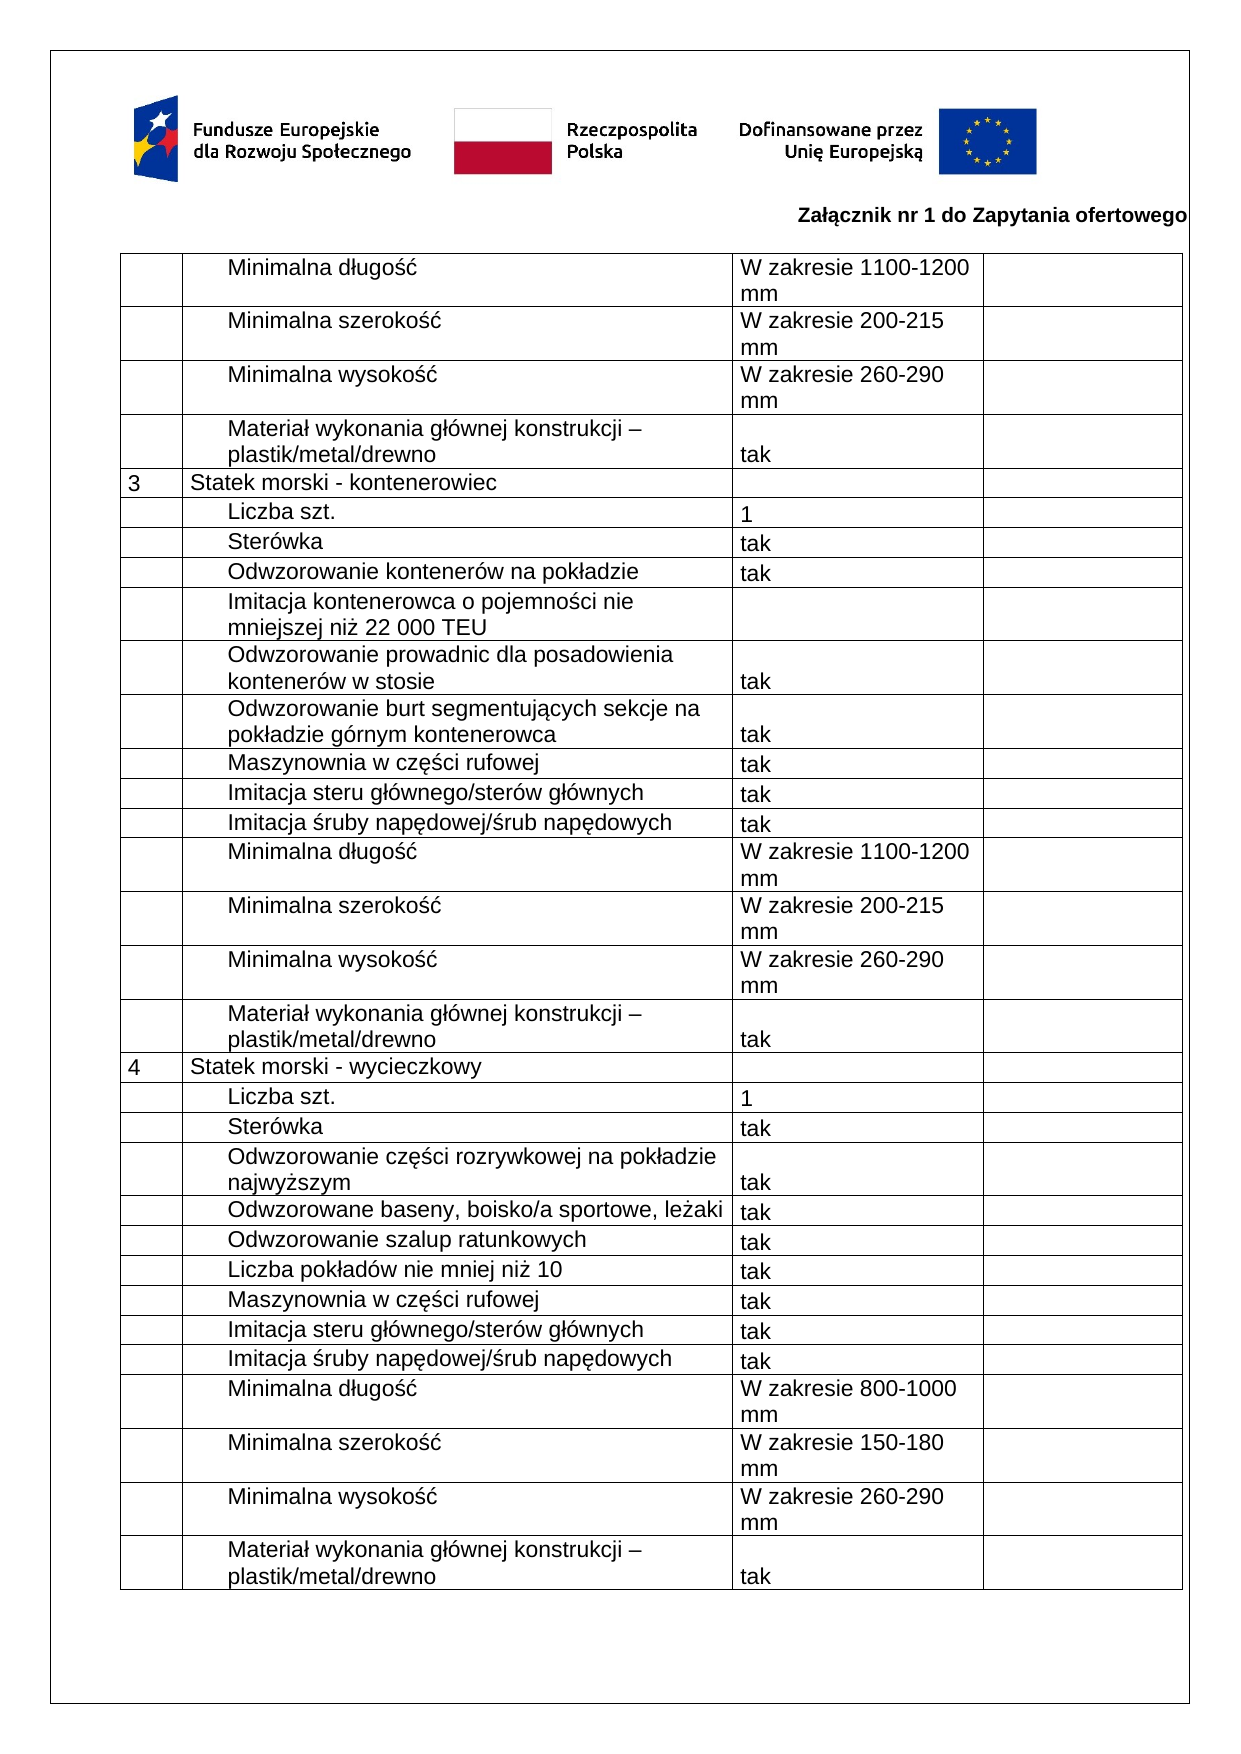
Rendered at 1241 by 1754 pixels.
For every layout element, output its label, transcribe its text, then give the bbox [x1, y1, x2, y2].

table_cell [984, 1316, 1182, 1344]
table_cell Odwzorowanie szalup ratunkowych [183, 1226, 732, 1255]
table_cell [121, 838, 182, 891]
table_cell tak [733, 1316, 983, 1344]
table_cell W zakresie 1100-1200 mm [733, 838, 983, 891]
table_cell [984, 1345, 1182, 1374]
table_cell Minimalna szerokość [183, 307, 732, 360]
table_cell [984, 415, 1182, 467]
table_cell Liczba pokładów nie mniej niż 10 [183, 1256, 732, 1285]
table_cell Liczba szt. [183, 498, 732, 527]
table_cell [121, 695, 182, 748]
table_cell W zakresie 800-1000 mm [778, 1375, 983, 1428]
table_cell tak [733, 558, 983, 587]
table_cell Liczba szt. [183, 1083, 732, 1112]
table_cell W zakresie 260-290 mm [778, 1483, 983, 1535]
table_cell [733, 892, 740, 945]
table_cell [121, 498, 182, 527]
table_cell Minimalna długość [183, 838, 732, 891]
table_cell tak [733, 1000, 983, 1052]
table_cell [984, 1375, 1182, 1428]
table_cell [984, 361, 1182, 414]
table_cell [984, 1083, 1182, 1112]
table_cell [984, 1143, 1182, 1195]
table_cell Maszynownia w części rufowej [183, 1286, 732, 1314]
table_cell Materiał wykonania głównej konstrukcji – plastik/metal/drewno [183, 1000, 732, 1052]
table_cell Imitacja kontenerowca o pojemności nie mniejszej niż 22 000 TEU [183, 588, 732, 640]
table_cell [984, 1429, 1182, 1482]
table_cell [984, 1256, 1182, 1285]
table_cell Minimalna wysokość [183, 361, 732, 414]
table_cell tak [733, 1536, 983, 1589]
table_cell [121, 1196, 182, 1225]
table_cell Minimalna długość [183, 1375, 732, 1428]
table_cell tak [733, 1226, 983, 1255]
table_cell [121, 749, 182, 778]
table_cell [984, 749, 1182, 778]
picture [112, 73, 1058, 204]
table_cell tak [733, 1256, 983, 1285]
table_cell [984, 1286, 1182, 1314]
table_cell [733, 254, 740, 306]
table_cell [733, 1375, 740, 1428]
table_cell [121, 779, 182, 807]
table_cell [121, 1375, 182, 1428]
table_cell W zakresie 200-215 mm [778, 892, 983, 945]
table_cell Odwzorowanie części rozrywkowej na pokładzie najwyższym [183, 1143, 732, 1195]
table_cell [984, 469, 1182, 497]
table_cell tak [733, 1143, 983, 1195]
table_cell tak [733, 1196, 983, 1225]
table_cell [121, 361, 182, 414]
table_cell [733, 1053, 983, 1082]
table_cell [984, 946, 1182, 998]
table_cell Statek morski - wycieczkowy [183, 1053, 732, 1082]
table_cell [121, 415, 182, 467]
table_cell W zakresie 200-215 mm [733, 307, 983, 360]
table_cell [121, 1083, 182, 1112]
table_cell [121, 946, 182, 998]
table_cell Minimalna szerokość [183, 892, 732, 945]
table_cell [984, 1053, 1182, 1082]
table_cell [984, 588, 1182, 640]
table_cell Odwzorowane baseny, boisko/a sportowe, leżaki [183, 1196, 732, 1225]
table_cell [984, 779, 1182, 807]
table_cell [733, 588, 983, 640]
table_cell Imitacja śruby napędowej/śrub napędowych [183, 1345, 732, 1374]
table_cell Imitacja steru głównego/sterów głównych [183, 779, 732, 807]
table_cell [984, 1196, 1182, 1225]
table_cell [121, 1345, 182, 1374]
table_cell W zakresie 150-180 mm [778, 1429, 983, 1482]
table_cell [121, 1113, 182, 1142]
table_cell [121, 1536, 182, 1589]
table_cell [984, 528, 1182, 557]
table_cell [984, 307, 1182, 360]
table_cell [121, 1256, 182, 1285]
table_cell [121, 1143, 182, 1195]
table_cell [121, 307, 182, 360]
table_cell 1 [733, 1083, 983, 1112]
table_cell [121, 1286, 182, 1314]
table_cell [121, 641, 182, 694]
table_cell tak [733, 1113, 983, 1142]
table_cell [984, 1483, 1182, 1535]
table_cell tak [733, 695, 983, 748]
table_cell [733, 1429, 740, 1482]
table_cell 4 [121, 1053, 182, 1082]
table_cell tak [733, 749, 983, 778]
table_cell tak [733, 641, 983, 694]
table_cell [984, 892, 1182, 945]
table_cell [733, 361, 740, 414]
table_cell [984, 1113, 1182, 1142]
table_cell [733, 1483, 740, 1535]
table_cell Imitacja śruby napędowej/śrub napędowych [183, 809, 732, 837]
table_cell tak [733, 809, 983, 837]
table_cell Odwzorowanie kontenerów na pokładzie [183, 558, 732, 587]
table_cell Minimalna wysokość [183, 1483, 732, 1535]
table_cell [984, 1226, 1182, 1255]
table_cell Sterówka [183, 528, 732, 557]
table_cell Materiał wykonania głównej konstrukcji – plastik/metal/drewno [183, 1536, 732, 1589]
table_cell [121, 588, 182, 640]
table_cell [984, 1000, 1182, 1052]
table_cell W zakresie 1100-1200 mm [778, 254, 983, 306]
table_cell [121, 254, 182, 306]
table_cell Sterówka [183, 1113, 732, 1142]
table_cell Statek morski - kontenerowiec [183, 469, 732, 497]
table_cell [121, 1483, 182, 1535]
table_cell [984, 695, 1182, 748]
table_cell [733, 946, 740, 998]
table_cell Minimalna wysokość [183, 946, 732, 998]
table_cell Odwzorowanie prowadnic dla posadowienia kontenerów w stosie [183, 641, 732, 694]
table_cell [984, 558, 1182, 587]
table_cell Imitacja steru głównego/sterów głównych [183, 1316, 732, 1344]
table_cell tak [733, 528, 983, 557]
table_cell [121, 892, 182, 945]
table_cell [984, 838, 1182, 891]
table_cell [733, 469, 983, 497]
table_cell [121, 1000, 182, 1052]
table_cell Materiał wykonania głównej konstrukcji – plastik/metal/drewno [183, 415, 732, 467]
table_cell [121, 558, 182, 587]
table_cell Minimalna długość [183, 254, 732, 306]
table_cell 3 [121, 469, 182, 497]
table_cell [121, 809, 182, 837]
table_cell W zakresie 260-290 mm [778, 361, 983, 414]
table_cell W zakresie 260-290 mm [778, 946, 983, 998]
table_cell tak [733, 415, 983, 467]
table_cell Maszynownia w części rufowej [183, 749, 732, 778]
table_cell [121, 1316, 182, 1344]
table_cell Odwzorowanie burt segmentujących sekcje na pokładzie górnym kontenerowca [183, 695, 732, 748]
table_cell [984, 809, 1182, 837]
table_cell [984, 498, 1182, 527]
table_cell tak [733, 1345, 983, 1374]
table_cell Minimalna szerokość [183, 1429, 732, 1482]
table_cell [984, 1536, 1182, 1589]
table_cell [984, 641, 1182, 694]
table_cell [121, 1429, 182, 1482]
table_cell tak [733, 779, 983, 807]
table_cell [121, 1226, 182, 1255]
table_cell tak [733, 1286, 983, 1314]
table_cell [984, 254, 1182, 306]
table_cell 1 [733, 498, 983, 527]
table_cell [121, 528, 182, 557]
